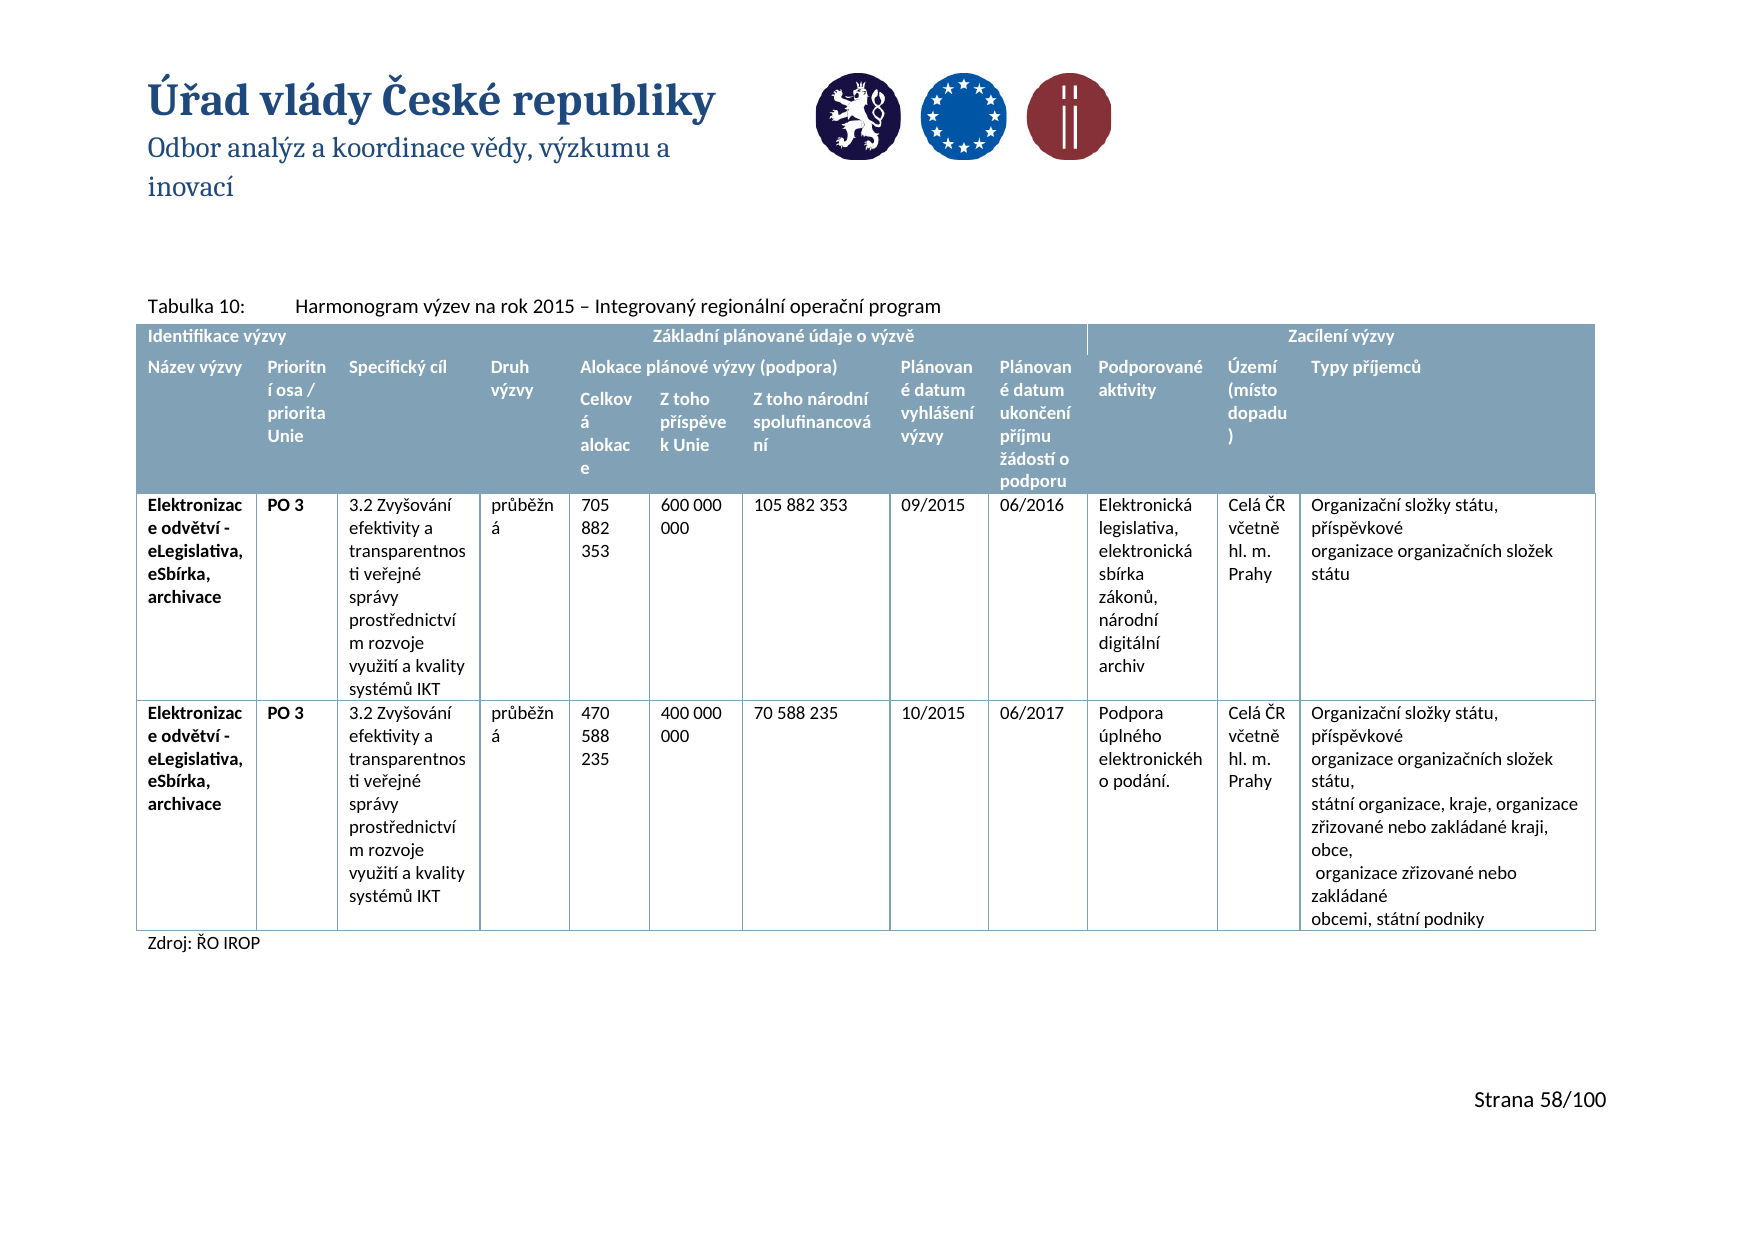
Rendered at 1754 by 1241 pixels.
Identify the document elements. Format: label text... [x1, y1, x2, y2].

table_header Identifikace výzvy [136, 324, 480, 355]
table_header Zacílení výzvy [1088, 324, 1595, 355]
table_header Základní plánované údaje o výzvě [480, 324, 1087, 355]
table_cell Elektronická legislativa, elektronická sbírka zákonů, národní digitální archiv [1088, 494, 1217, 700]
table_cell Elektronizace odvětví - eLegislativa, eSbírka, archivace [137, 494, 256, 700]
table_cell Organizační složky státu, příspěvkové organizace organizačních složek státu, státní organizace, kraje, organizace zřizované nebo zakládané kraji, obce, organizace zřizované nebo zakládané obcemi, státní podniky [1301, 701, 1595, 930]
table_cell Organizační složky státu, příspěvkové organizace organizačních složek státu [1301, 494, 1595, 700]
table_cell Specifický cíl [338, 355, 479, 493]
table_cell Prioritní osa / priorita Unie [256, 355, 338, 493]
text Tabulka 10: Harmonogram výzev na rok 2015 – Integrovaný regionální operační program [148, 293, 1606, 319]
table_cell PO 3 [257, 701, 337, 930]
table_cell Druh výzvy [479, 355, 569, 493]
table_cell 600 000 000 [650, 494, 742, 700]
table_cell Plánované datum ukončení příjmu žádostí o podporu [988, 355, 1087, 493]
table_cell 105 882 353 [743, 494, 889, 700]
table_cell Z toho národní spolufinancování [742, 386, 889, 493]
text Zdroj: ŘO IROP [148, 931, 1606, 954]
table_cell 70 588 235 [743, 701, 889, 930]
picture [815, 73, 1112, 160]
table_cell 705 882 353 [570, 494, 649, 700]
table_cell 06/2017 [989, 701, 1087, 930]
table_cell Celková alokace [569, 386, 649, 493]
table_cell Podpora úplného elektronického podání. [1088, 701, 1217, 930]
table_cell Celá ČR včetně hl. m. Prahy [1218, 701, 1299, 930]
table_cell Podporované aktivity [1087, 355, 1216, 493]
table_cell Elektronizace odvětví - eLegislativa, eSbírka, archivace [137, 701, 256, 930]
table_cell 09/2015 [891, 494, 988, 700]
table_cell 06/2016 [989, 494, 1087, 700]
table_cell Typy příjemců [1300, 355, 1595, 493]
table_cell 3.2 Zvyšování efektivity a transparentnosti veřejné správy prostřednictvím rozvoje využití a kvality systémů IKT [338, 494, 479, 700]
table_cell Z toho příspěvek Unie [649, 386, 742, 493]
table_cell průběžná [481, 701, 569, 930]
table_cell Plánované datum vyhlášení výzvy [889, 355, 988, 493]
table_cell 3.2 Zvyšování efektivity a transparentnosti veřejné správy prostřednictvím rozvoje využití a kvality systémů IKT [338, 701, 479, 930]
table_cell průběžná [481, 494, 569, 700]
table_cell Území (místo dopadu) [1216, 355, 1300, 493]
table_cell Název výzvy [136, 355, 256, 493]
table_cell Celá ČR včetně hl. m. Prahy [1218, 494, 1299, 700]
table_cell 10/2015 [891, 701, 988, 930]
table_cell Alokace plánové výzvy (podpora) [569, 355, 889, 386]
table_cell PO 3 [257, 494, 337, 700]
table_cell 470 588 235 [570, 701, 649, 930]
table_cell 400 000 000 [650, 701, 742, 930]
